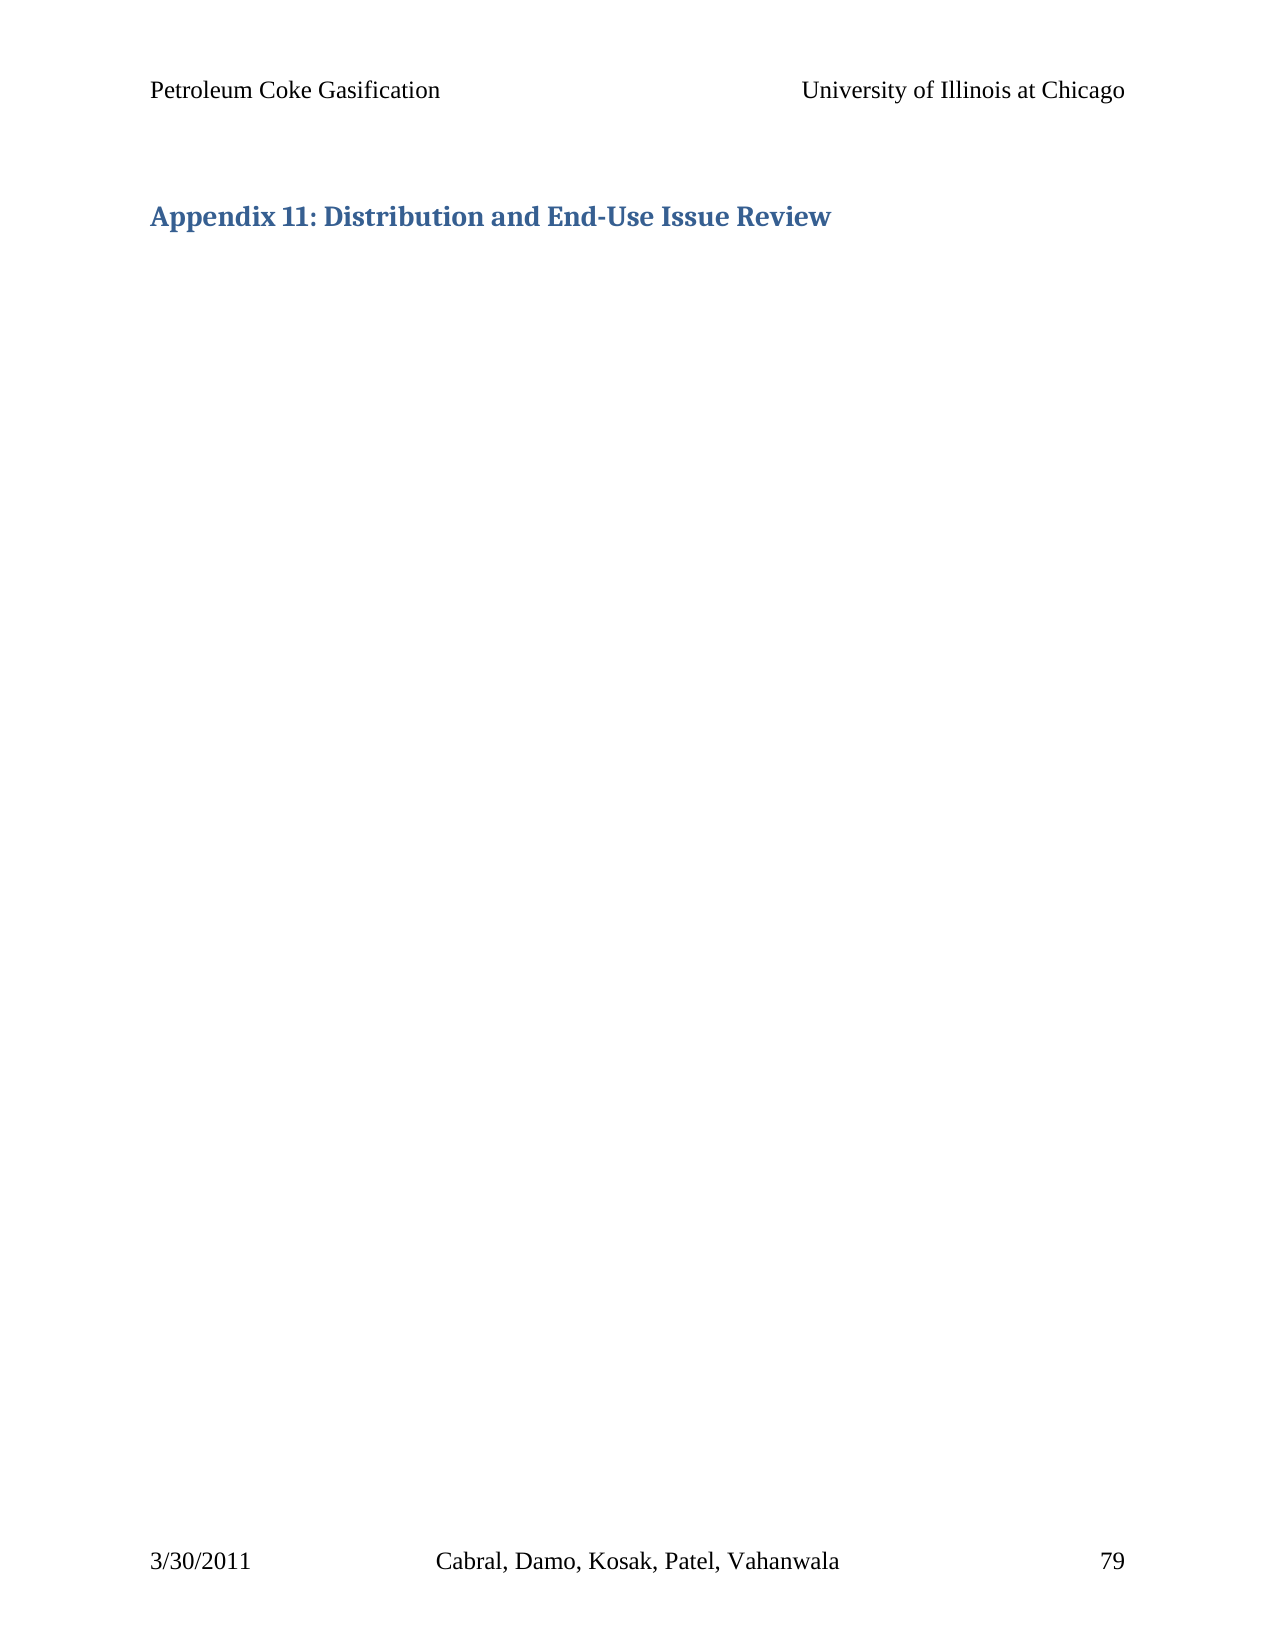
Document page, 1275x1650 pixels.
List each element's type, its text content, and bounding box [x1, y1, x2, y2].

subtitle Appendix 11: Distribution and End-Use Issue Review [150, 200, 1125, 233]
